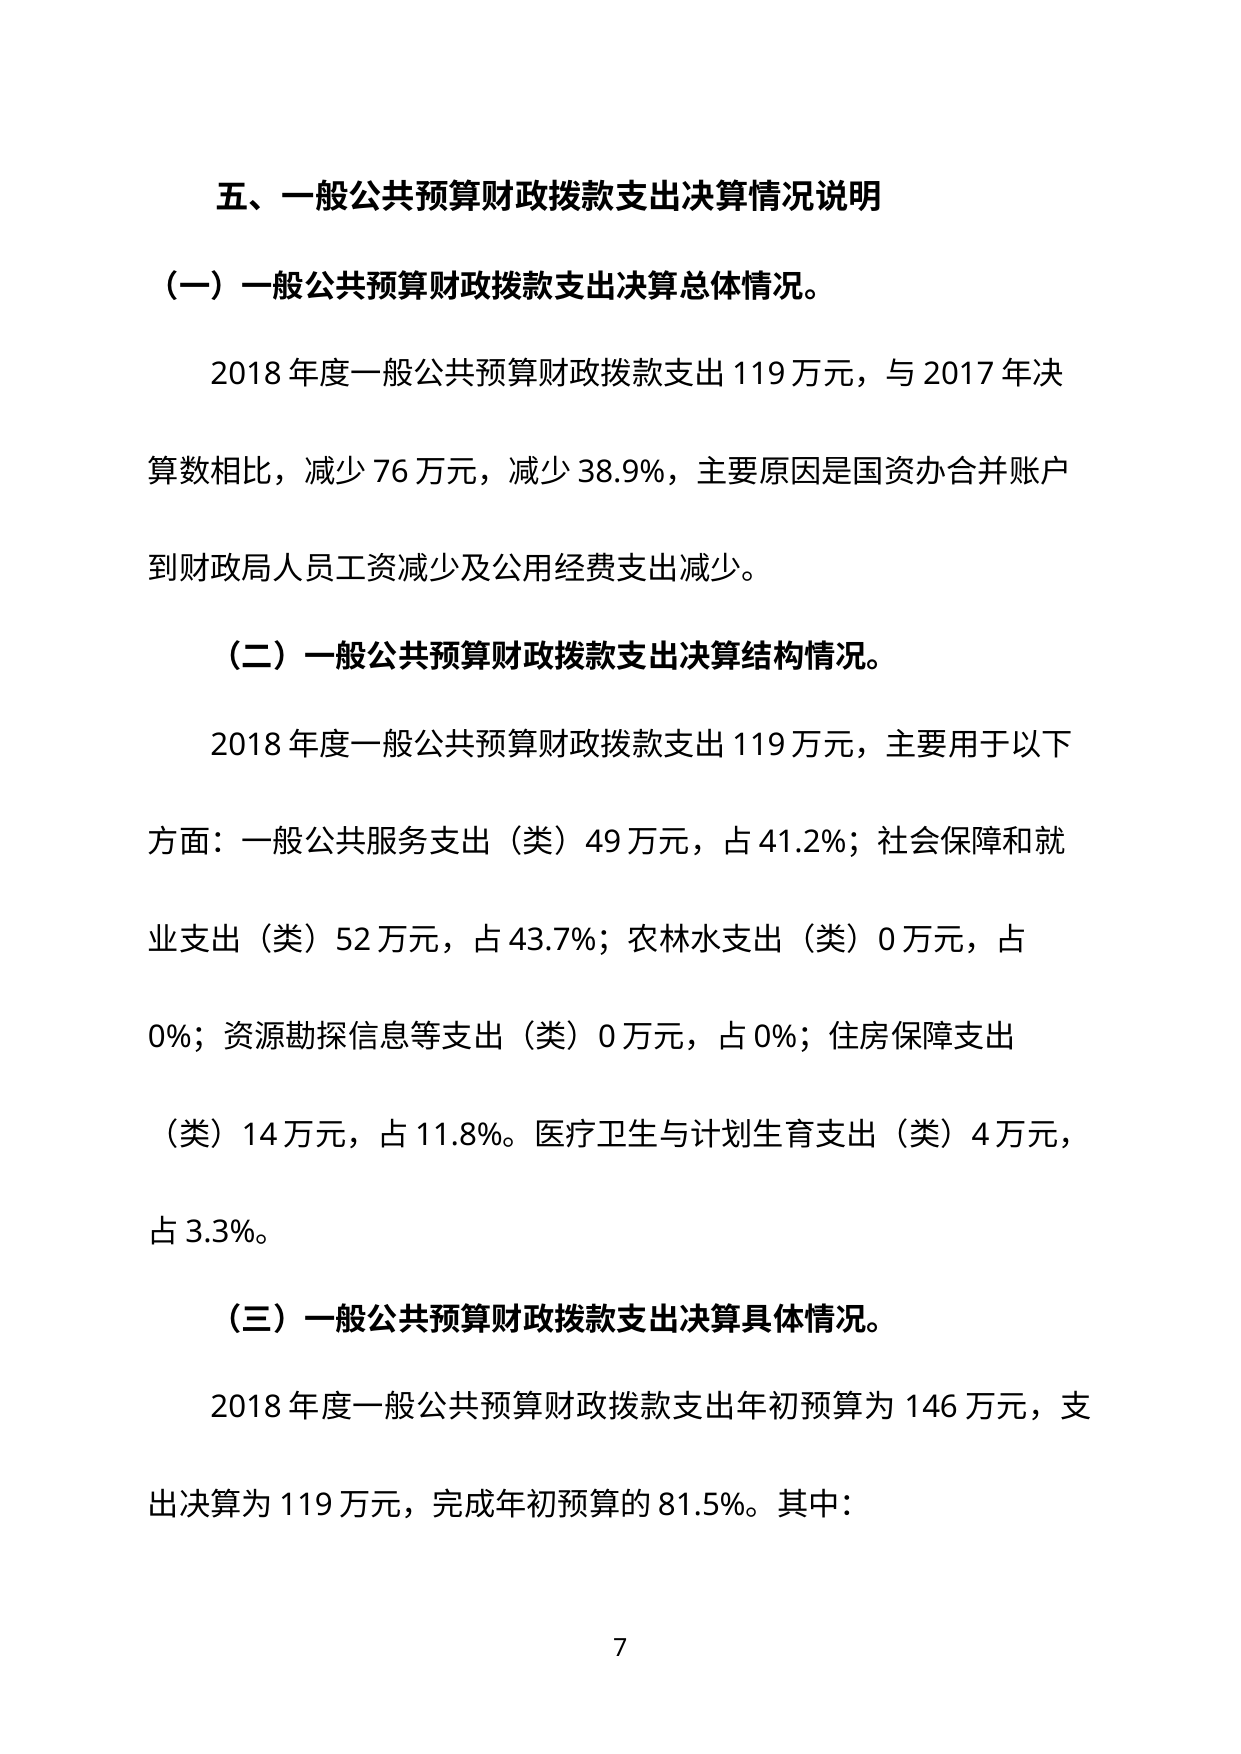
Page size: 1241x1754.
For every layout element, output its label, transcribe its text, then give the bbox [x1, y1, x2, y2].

list （二）一般公共预算财政拨款支出决算结构情况。 [148, 621, 1092, 686]
list 五、一般公共预算财政拨款支出决算情况说明 [148, 162, 1092, 227]
list （三）一般公共预算财政拨款支出决算具体情况。 [148, 1284, 1092, 1349]
list 2018年度一般公共预算财政拨款支出119万元，主要用于以下方面：一般公共服务支出（类）49万元，占41.2%；社会保障和就业支出（类）52万元，占43.7%；农林水支出（类）0万元，占0%；资源勘探信息等支出（类）0万元，占0%；住房保障支出（类）14万元，占11.8%。医疗卫生与计划生育支出（类）4万元，占3.3%。 [148, 709, 1092, 1261]
list 2018年度一般公共预算财政拨款支出119万元，与2017年决算数相比，减少76万元，减少38.9%，主要原因是国资办合并账户到财政局人员工资减少及公用经费支出减少。 [148, 339, 1092, 599]
list 2018年度一般公共预算财政拨款支出年初预算为146万元，支出决算为119万元，完成年初预算的81.5%。其中： [148, 1372, 1092, 1534]
list （一）一般公共预算财政拨款支出决算总体情况。 [148, 251, 1092, 316]
